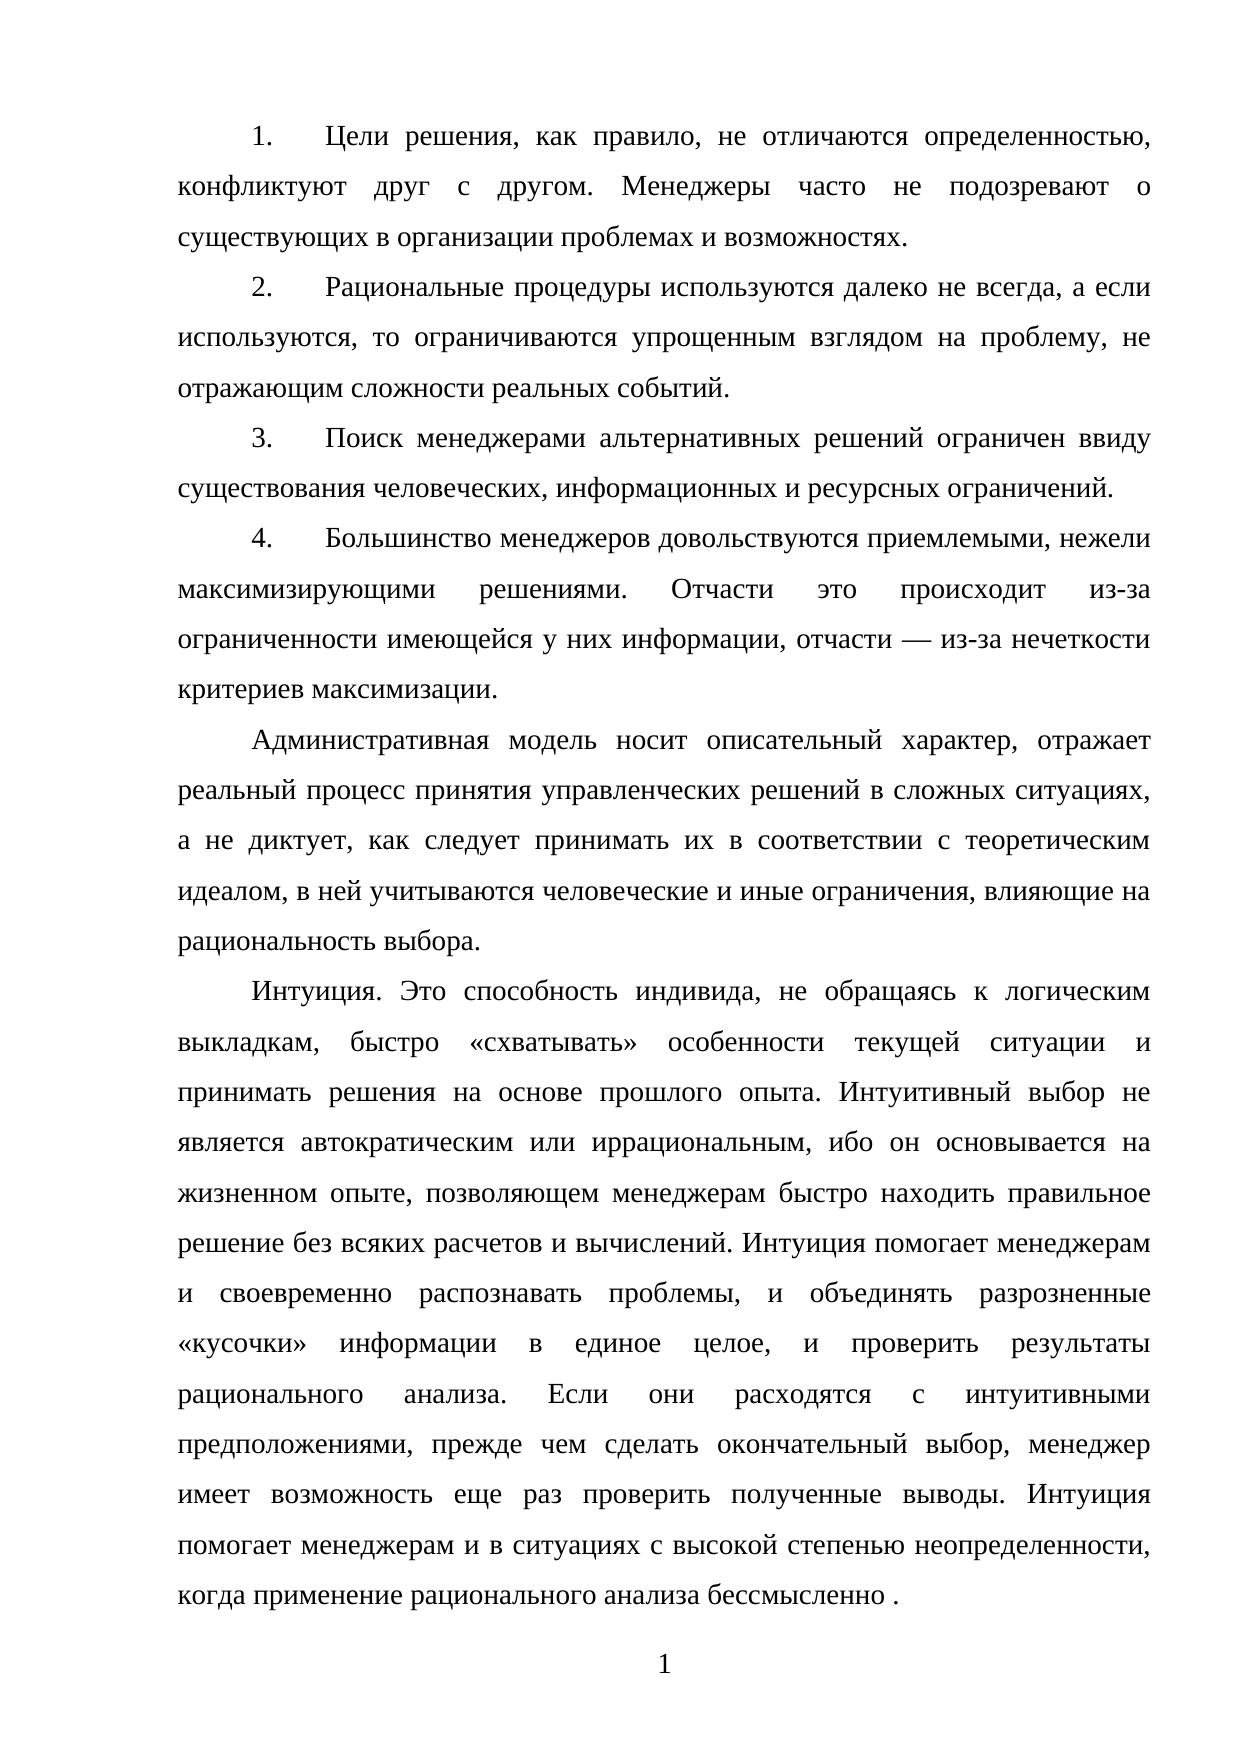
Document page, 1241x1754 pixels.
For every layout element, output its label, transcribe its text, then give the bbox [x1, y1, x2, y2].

text 1. Цели решения, как правило, не отличаются определенностью, конфликтуют друг с другом. Менеджеры часто не подозревают о существующих в организации проблемах и возможностях. [177, 118, 1152, 252]
text Интуиция. Это способность индивида, не обращаясь к логическим выкладкам, быстро «схватывать» особенности текущей ситуации и принимать решения на основе прошлого опыта. Интуитивный выбор не является автократическим или иррациональным, ибо он основывается на жизненном опыте, позволяющем менеджерам быстро находить правильное решение без всяких расчетов и вычислений. Интуиция помогает менеджерам и своевременно распознавать проблемы, и объединять разрозненные «кусочки» информации в единое целое, и проверить результаты рационального анализа. Если они расходятся с интуитивными предположениями, прежде чем сделать окончательный выбор, менеджер имеет возможность еще раз проверить полученные выводы. Интуиция помогает менеджерам и в ситуациях с высокой степенью неопределенности, когда применение рационального анализа бессмысленно . [177, 973, 1152, 1611]
text 4. Большинство менеджеров довольствуются приемлемыми, нежели максимизирующими решениями. Отчасти это происходит из-за ограниченности имеющейся у них информации, отчасти — из-за нечеткости критериев максимизации. [177, 521, 1152, 705]
text 3. Поиск менеджерами альтернативных решений ограничен ввиду существования человеческих, информационных и ресурсных ограничений. [177, 420, 1152, 504]
text Административная модель носит описательный характер, отражает реальный процесс принятия управленческих решений в сложных ситуациях, а не диктует, как следует принимать их в соответствии с теоретическим идеалом, в ней учитываются человеческие и иные ограничения, влияющие на рациональность выбора. [177, 722, 1152, 957]
text 2. Рациональные процедуры используются далеко не всегда, а если используются, то ограничиваются упрощенным взглядом на проблему, не отражающим сложности реальных событий. [177, 269, 1152, 403]
